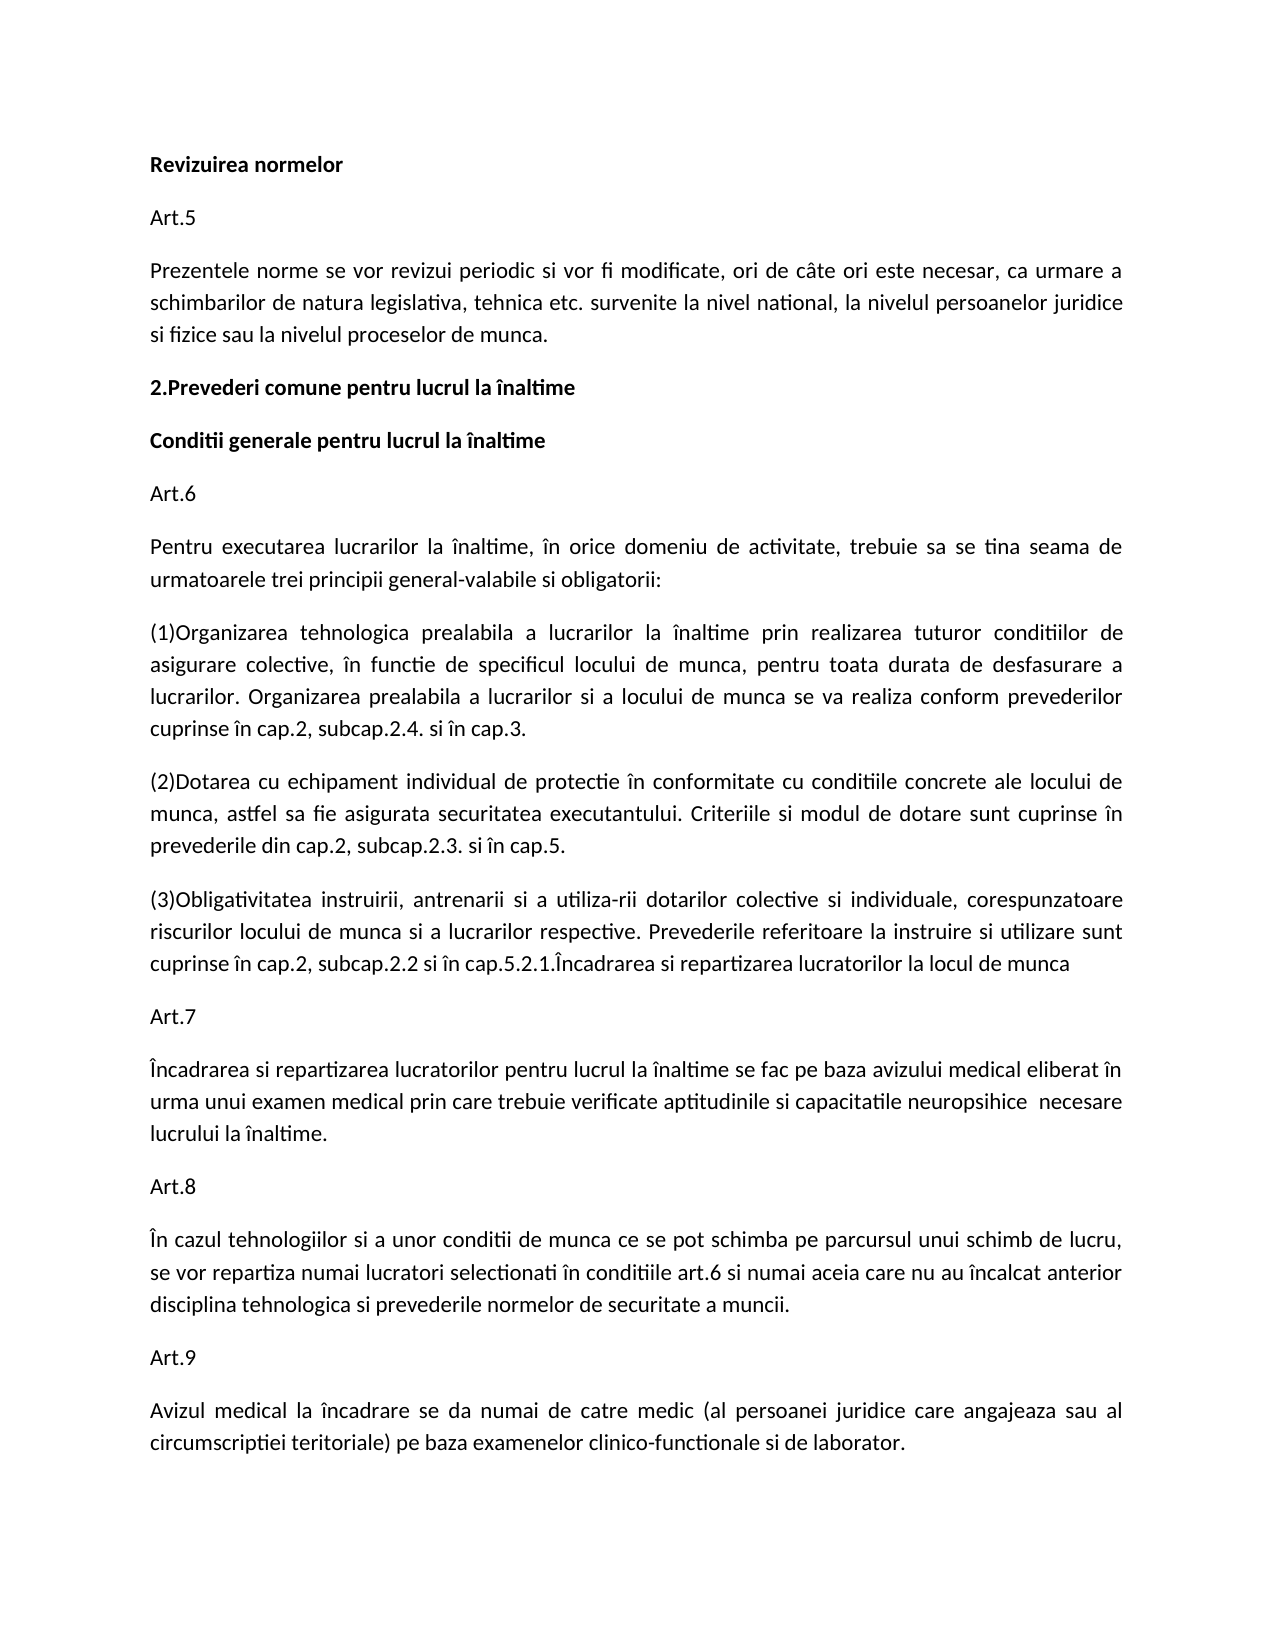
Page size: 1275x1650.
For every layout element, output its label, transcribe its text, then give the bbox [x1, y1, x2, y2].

text Art.7 [150, 1002, 1125, 1030]
text Art.5 [150, 203, 1125, 231]
text Revizuirea normelor [150, 150, 1125, 178]
text 2.Prevederi comune pentru lucrul la înaltime [150, 373, 1125, 401]
text Art.8 [150, 1172, 1125, 1201]
text Avizul medical la încadrare se da numai de catre medic (al persoanei juridice care angajeaza sau al circumscriptiei teritoriale) pe baza examenelor clinico-functionale si de laborator. [150, 1396, 1125, 1456]
text Pentru executarea lucrarilor la înaltime, în orice domeniu de activitate, trebuie sa se tina seama de urmatoarele trei principii general-valabile si obligatorii: [150, 532, 1125, 593]
text (2)Dotarea cu echipament individual de protectie în conformitate cu conditiile concrete ale locului de munca, astfel sa fie asigurata securitatea executantului. Criteriile si modul de dotare sunt cuprinse în prevederile din cap.2, subcap.2.3. si în cap.5. [150, 767, 1125, 860]
text Conditii generale pentru lucrul la înaltime [150, 426, 1125, 454]
text (1)Organizarea tehnologica prealabila a lucrarilor la înaltime prin realizarea tuturor conditiilor de asigurare colective, în functie de specificul locului de munca, pentru toata durata de desfasurare a lucrarilor. Organizarea prealabila a lucrarilor si a locului de munca se va realiza conform prevederilor cuprinse în cap.2, subcap.2.4. si în cap.3. [150, 618, 1125, 742]
text Prezentele norme se vor revizui periodic si vor fi modificate, ori de câte ori este necesar, ca urmare a schimbarilor de natura legislativa, tehnica etc. survenite la nivel national, la nivelul persoanelor juridice si fizice sau la nivelul proceselor de munca. [150, 256, 1125, 348]
text În cazul tehnologiilor si a unor conditii de munca ce se pot schimba pe parcursul unui schimb de lucru, se vor repartiza numai lucratori selectionati în conditiile art.6 si numai aceia care nu au încalcat anterior disciplina tehnologica si prevederile normelor de securitate a muncii. [150, 1226, 1125, 1318]
text Încadrarea si repartizarea lucratorilor pentru lucrul la înaltime se fac pe baza avizului medical eliberat în urma unui examen medical prin care trebuie verificate aptitudinile si capacitatile neuropsihice necesare lucrului la înaltime. [150, 1055, 1125, 1147]
text (3)Obligativitatea instruirii, antrenarii si a utiliza-rii dotarilor colective si individuale, corespunzatoare riscurilor locului de munca si a lucrarilor respective. Prevederile referitoare la instruire si utilizare sunt cuprinse în cap.2, subcap.2.2 si în cap.5.2.1.Încadrarea si repartizarea lucratorilor la locul de munca [150, 885, 1125, 977]
text Art.6 [150, 479, 1125, 507]
text Art.9 [150, 1343, 1125, 1371]
